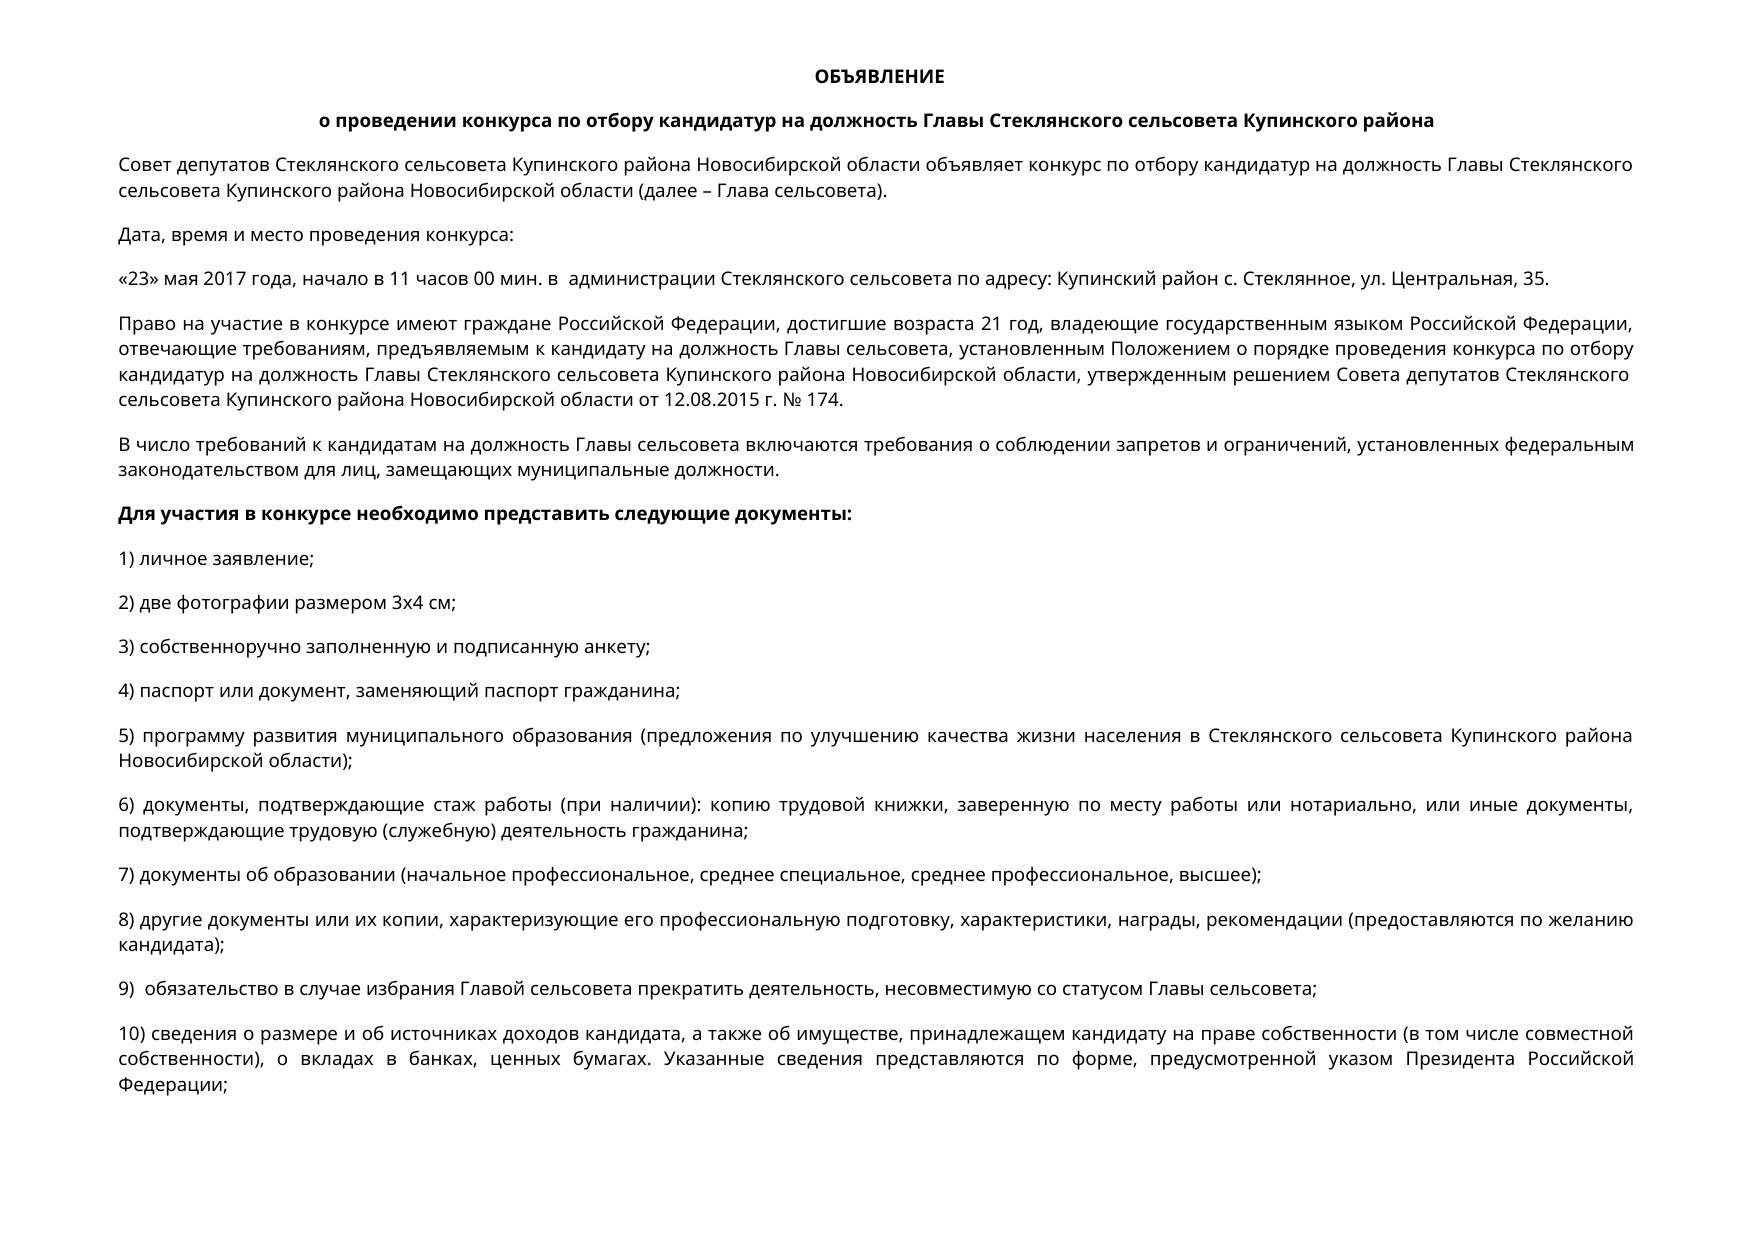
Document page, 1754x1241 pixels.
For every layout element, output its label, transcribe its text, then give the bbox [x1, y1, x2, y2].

text В число требований к кандидатам на должность Главы сельсовета включаются требования о соблюдении запретов и ограничений, установленных федеральным законодательством для лиц, замещающих муниципальные должности. [118, 431, 1636, 482]
text «23» мая 2017 года, начало в 11 часов 00 мин. в администрации Стеклянского сельсовета по адресу: Купинский район с. Стеклянное, ул. Центральная, 35. [118, 266, 1636, 291]
text Совет депутатов Стеклянского сельсовета Купинского района Новосибирской области объявляет конкурс по отбору кандидатур на должность Главы Стеклянского сельсовета Купинского района Новосибирской области (далее – Глава сельсовета). [118, 152, 1636, 203]
text 8) другие документы или их копии, характеризующие его профессиональную подготовку, характеристики, награды, рекомендации (предоставляются по желанию кандидата); [118, 906, 1636, 957]
text о проведении конкурса по отбору кандидатур на должность Главы Стеклянского сельсовета Купинского района [118, 107, 1636, 133]
text Дата, время и место проведения конкурса: [118, 221, 1636, 247]
text ОБЪЯВЛЕНИЕ [118, 63, 1636, 89]
text Право на участие в конкурсе имеют граждане Российской Федерации, достигшие возраста 21 год, владеющие государственным языком Российской Федерации, отвечающие требованиям, предъявляемым к кандидату на должность Главы сельсовета, установленным Положением о порядке проведения конкурса по отбору кандидатур на должность Главы Стеклянского сельсовета Купинского района Новосибирской области, утвержденным решением Совета депутатов Стеклянского сельсовета Купинского района Новосибирской области от 12.08.2015 г. № 174. [118, 310, 1636, 412]
text Для участия в конкурсе необходимо представить следующие документы: [118, 501, 1636, 526]
text 1) личное заявление; [118, 545, 1636, 570]
text 10) сведения о размере и об источниках доходов кандидата, а также об имуществе, принадлежащем кандидату на праве собственности (в том числе совместной собственности), о вкладах в банках, ценных бумагах. Указанные сведения представляются по форме, предусмотренной указом Президента Российской Федерации; [118, 1020, 1636, 1096]
text 4) паспорт или документ, заменяющий паспорт гражданина; [118, 678, 1636, 703]
text 3) собственноручно заполненную и подписанную анкету; [118, 633, 1636, 659]
text 9) обязательство в случае избрания Главой сельсовета прекратить деятельность, несовместимую со статусом Главы сельсовета; [118, 976, 1636, 1001]
text 7) документы об образовании (начальное профессиональное, среднее специальное, среднее профессиональное, высшее); [118, 862, 1636, 887]
text 5) программу развития муниципального образования (предложения по улучшению качества жизни населения в Стеклянского сельсовета Купинского района Новосибирской области); [118, 722, 1636, 773]
text 6) документы, подтверждающие стаж работы (при наличии): копию трудовой книжки, заверенную по месту работы или нотариально, или иные документы, подтверждающие трудовую (служебную) деятельность гражданина; [118, 792, 1636, 843]
text 2) две фотографии размером 3x4 см; [118, 589, 1636, 615]
